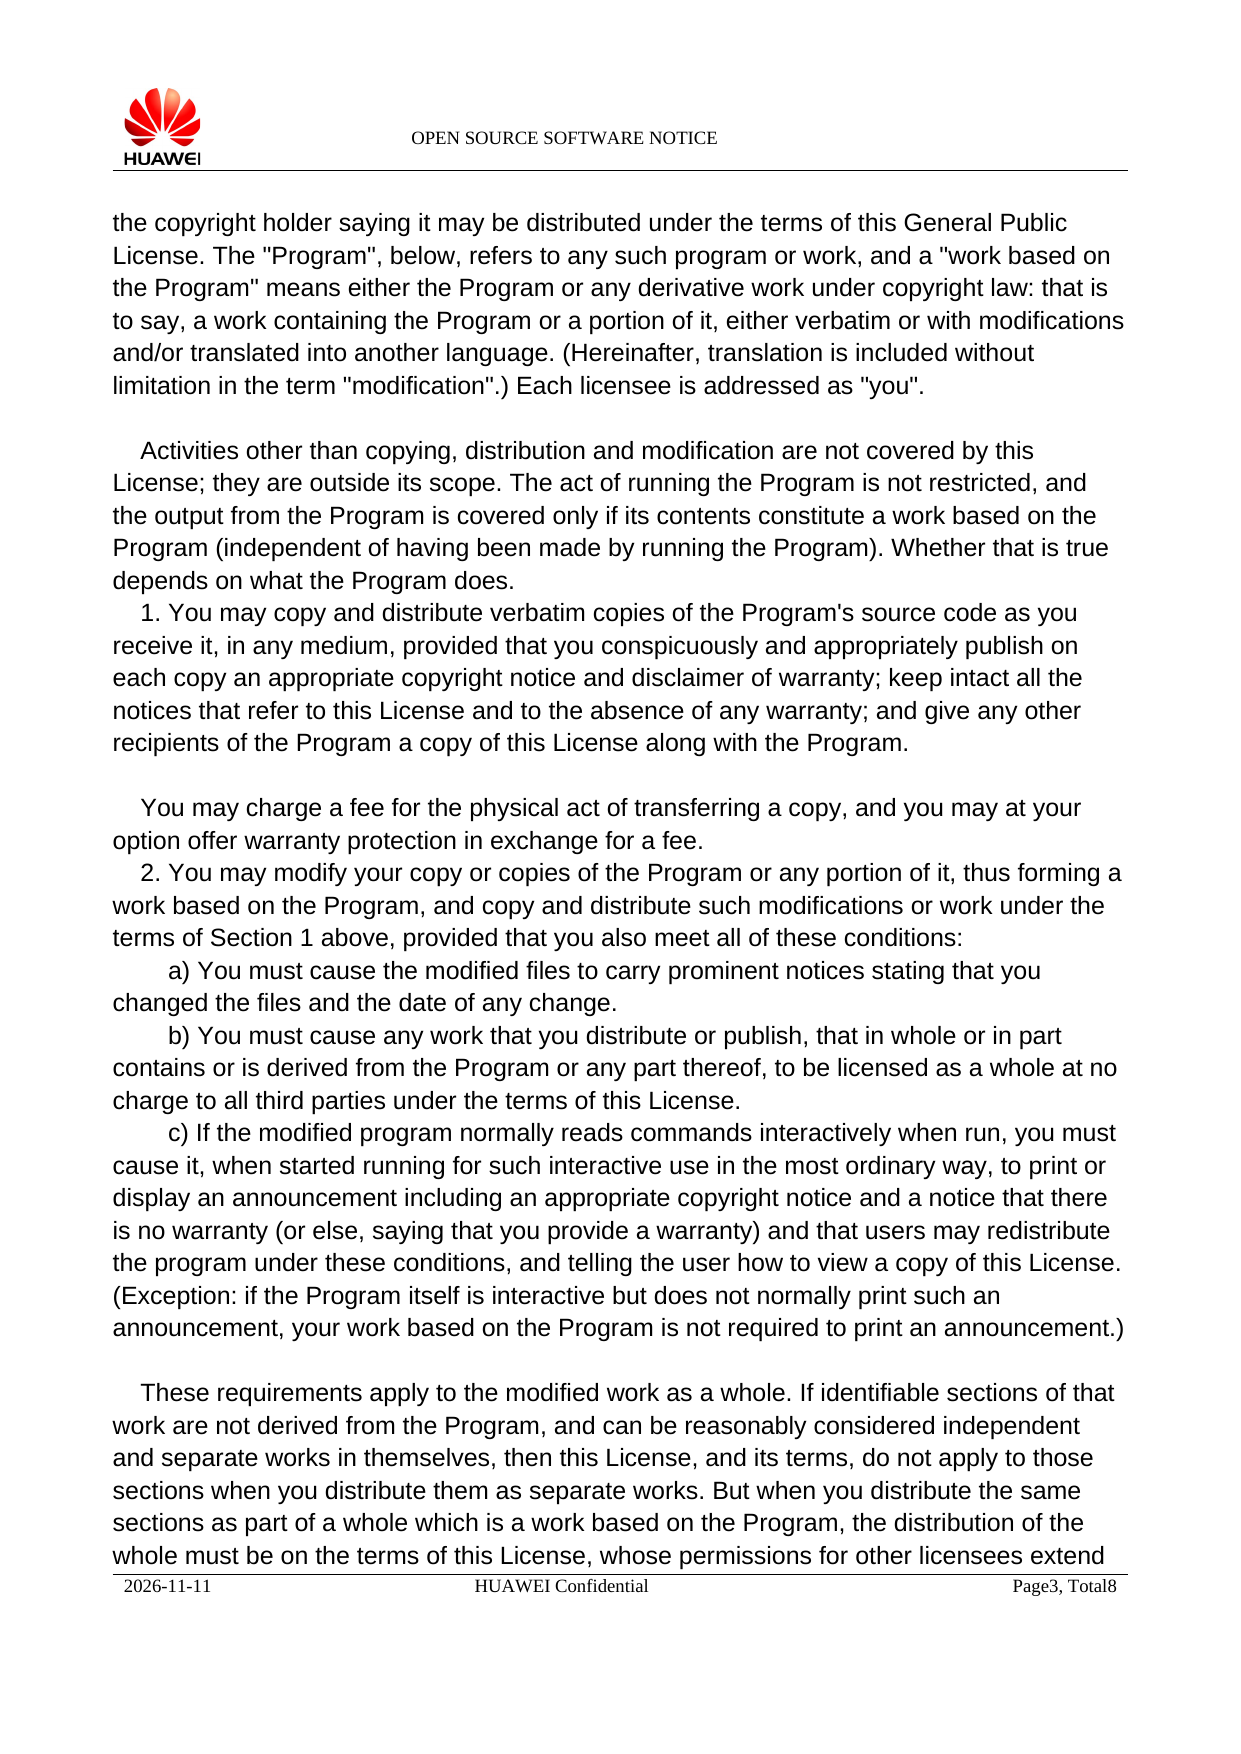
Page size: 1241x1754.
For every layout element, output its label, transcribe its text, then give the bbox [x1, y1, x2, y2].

text 1. You may copy and distribute verbatim copies of the Program's source code as you receive it, in any medium, provided that you conspicuously and appropriately publish on each copy an appropriate copyright notice and disclaimer of warranty; keep intact all the notices that refer to this License and to the absence of any warranty; and give any other recipients of the Program a copy of this License along with the Program. [112, 596, 1128, 759]
picture [124, 88, 201, 165]
text You may charge a fee for the physical act of transferring a copy, and you may at your option offer warranty protection in exchange for a fee. [112, 791, 1128, 856]
text c) If the modified program normally reads commands interactively when run, you must cause it, when started running for such interactive use in the most ordinary way, to print or display an announcement including an appropriate copyright notice and a notice that there is no warranty (or else, saying that you provide a warranty) and that users may redistribute the program under these conditions, and telling the user how to view a copy of this License. (Exception: if the Program itself is interactive but does not normally print such an announcement, your work based on the Program is not required to print an announcement.) [112, 1116, 1128, 1344]
text a) You must cause the modified files to carry prominent notices stating that you changed the files and the date of any change. [112, 954, 1128, 1019]
text b) You must cause any work that you distribute or publish, that in whole or in part contains or is derived from the Program or any part thereof, to be licensed as a whole at no charge to all third parties under the terms of this License. [112, 1019, 1128, 1116]
text 2. You may modify your copy or copies of the Program or any portion of it, thus forming a work based on the Program, and copy and distribute such modifications or work under the terms of Section 1 above, provided that you also meet all of these conditions: [112, 856, 1128, 954]
text Activities other than copying, distribution and modification are not covered by this License; they are outside its scope. The act of running the Program is not restricted, and the output from the Program is covered only if its contents constitute a work based on the Program (independent of having been made by running the Program). Whether that is true depends on what the Program does. [112, 434, 1128, 596]
